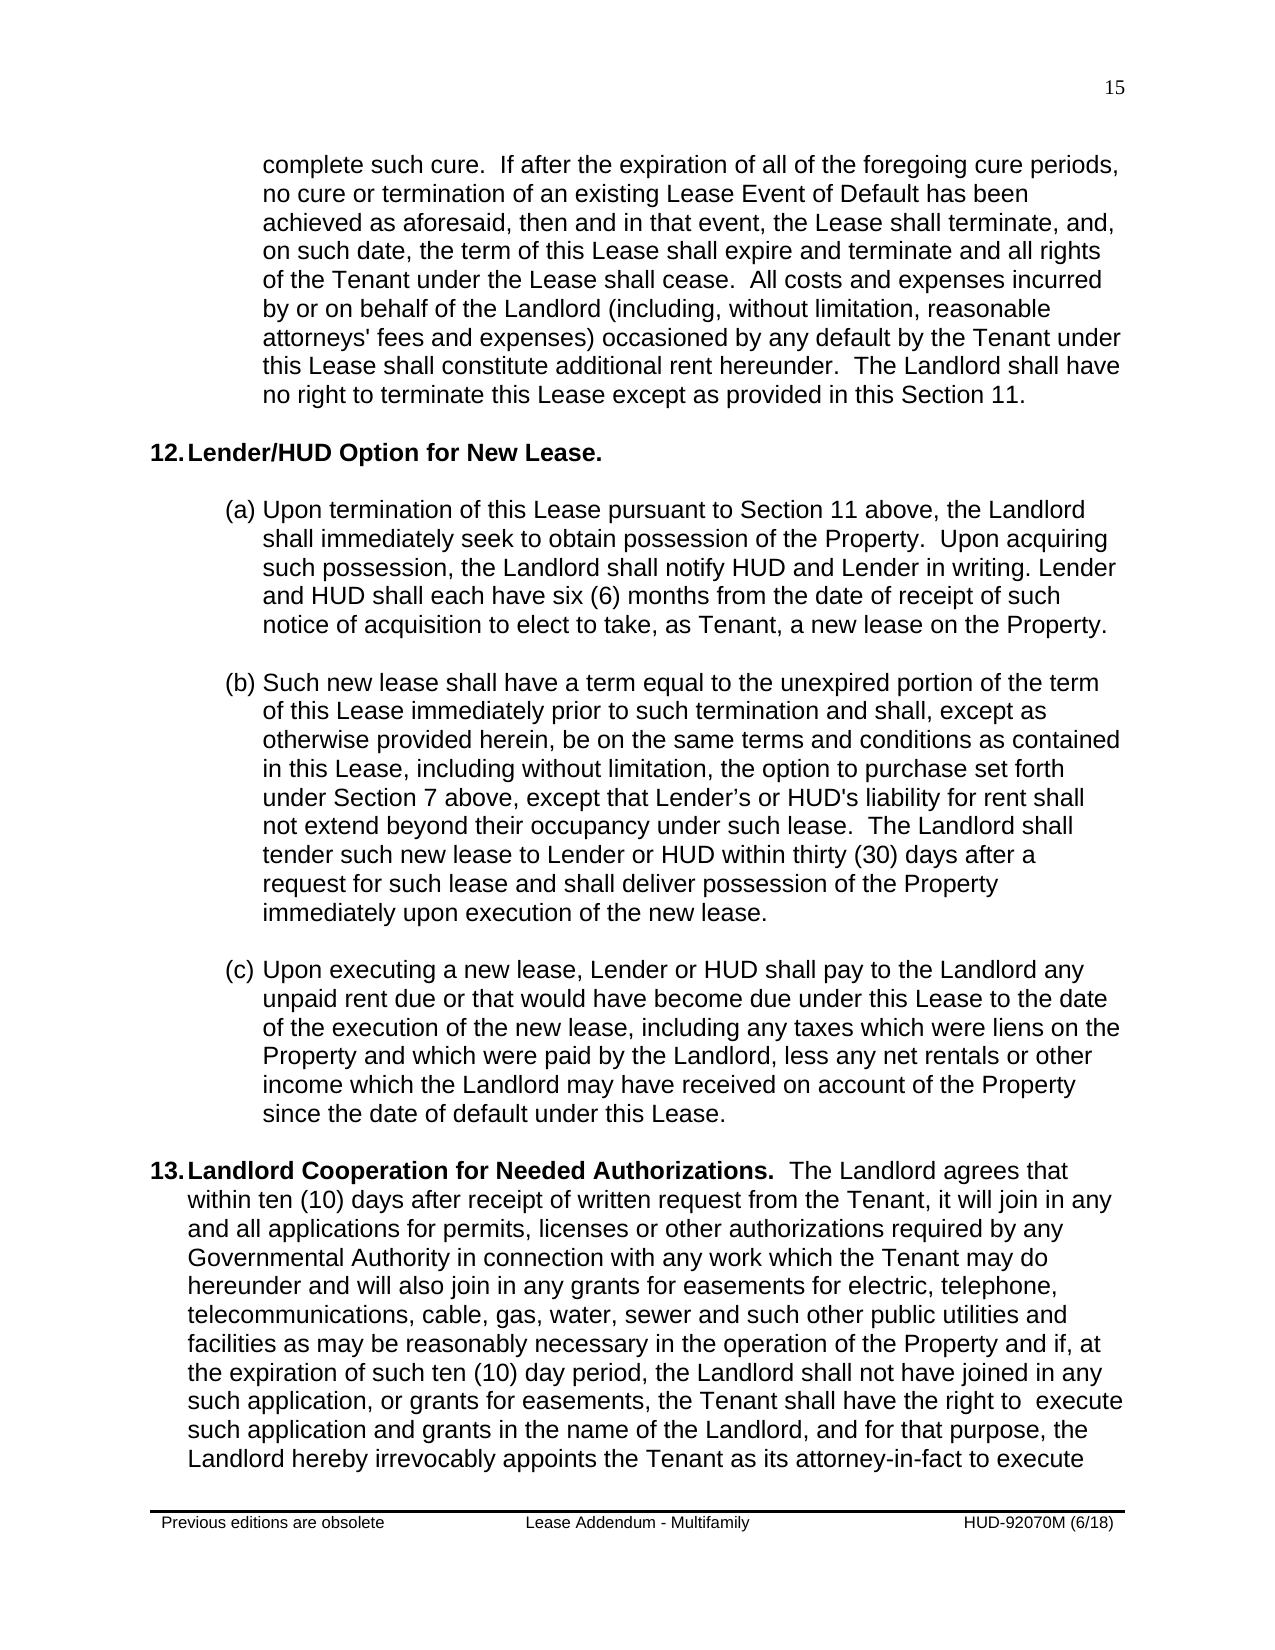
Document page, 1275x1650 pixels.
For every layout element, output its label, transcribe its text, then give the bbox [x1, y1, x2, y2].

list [225, 150, 1125, 409]
list Upon executing a new lease, Lender or HUD shall pay to the Landlord any unpaid rent due or that would have become due under this Lease to the date of the execution of the new lease, including any taxes which were liens on the Property and which were paid by the Landlord, less any net rentals or other income which the Landlord may have received on account of the Property since the date of default under this Lease. [225, 955, 1125, 1127]
list Upon termination of this Lease pursuant to Section 11 above, the Landlord shall immediately seek to obtain possession of the Property. Upon acquiring such possession, the Landlord shall notify HUD and Lender in writing. Lender and HUD shall each have six (6) months from the date of receipt of such notice of acquisition to elect to take, as Tenant, a new lease on the Property. [225, 495, 1125, 639]
list Lender/HUD Option for New Lease. [150, 437, 1125, 466]
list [150, 1156, 1125, 1472]
list Such new lease shall have a term equal to the unexpired portion of the term of this Lease immediately prior to such termination and shall, except as otherwise provided herein, be on the same terms and conditions as contained in this Lease, including without limitation, the option to purchase set forth under Section 7 above, except that Lender’s or HUD's liability for rent shall not extend beyond their occupancy under such lease. The Landlord shall tender such new lease to Lender or HUD within thirty (30) days after a request for such lease and shall deliver possession of the Property immediately upon execution of the new lease. [225, 667, 1125, 926]
